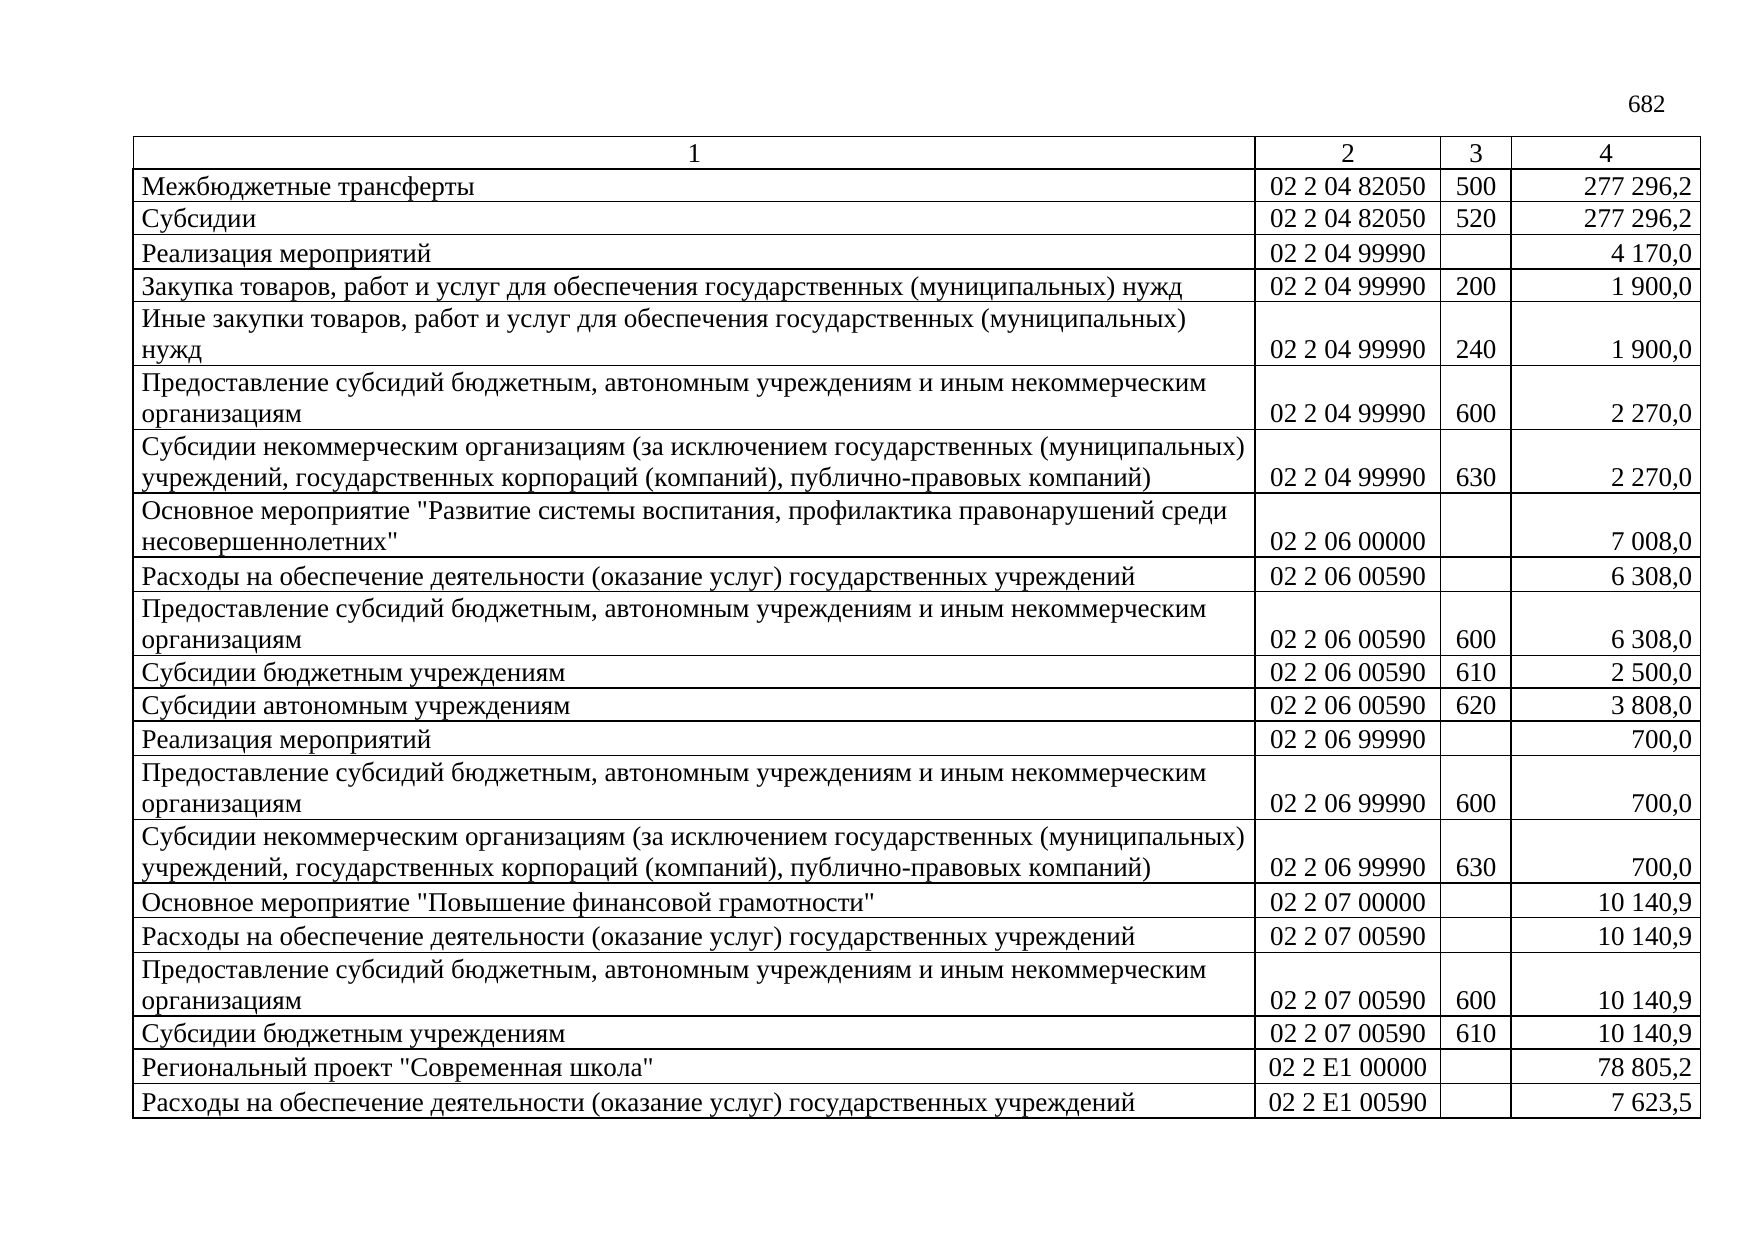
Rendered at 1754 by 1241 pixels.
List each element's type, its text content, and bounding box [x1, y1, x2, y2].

table_cell Субсидии некоммерческим организациям (за исключением государственных (муниципальных) учреждений, государственных корпораций (компаний), публично-правовых компаний) [134, 820, 1254, 882]
table_cell 02 2 07 00590 [1256, 1017, 1440, 1048]
table_cell 4 170,0 [1512, 235, 1700, 268]
table_cell 78 805,2 [1512, 1050, 1700, 1083]
table_cell 02 2 04 99990 [1256, 302, 1440, 364]
table_cell 3 808,0 [1512, 689, 1700, 720]
table_cell 630 [1441, 820, 1510, 882]
table_cell 10 140,9 [1512, 918, 1700, 951]
table_cell 02 2 04 99990 [1256, 235, 1440, 268]
table_cell Субсидии некоммерческим организациям (за исключением государственных (муниципальных) учреждений, государственных корпораций (компаний), публично-правовых компаний) [134, 430, 1254, 492]
table_cell Расходы на обеспечение деятельности (оказание услуг) государственных учреждений [134, 1084, 1254, 1117]
table_cell Реализация мероприятий [134, 722, 1254, 754]
table_cell 02 2 04 99990 [1256, 366, 1440, 428]
table_cell [1441, 884, 1510, 917]
table_cell 6 308,0 [1512, 592, 1700, 654]
table_cell Межбюджетные трансферты [134, 170, 1254, 201]
table_cell 02 2 04 99990 [1256, 270, 1440, 301]
table_cell 02 2 04 82050 [1256, 170, 1440, 201]
table_cell 1 900,0 [1512, 302, 1700, 364]
table_cell [1441, 494, 1510, 556]
table_cell 02 2 07 00000 [1256, 884, 1440, 917]
table_cell 600 [1441, 592, 1510, 654]
table_cell 6 308,0 [1512, 558, 1700, 591]
table_cell 700,0 [1512, 756, 1700, 818]
table_cell [1441, 722, 1510, 754]
table_cell Предоставление субсидий бюджетным, автономным учреждениям и иным некоммерческим организациям [134, 592, 1254, 654]
table_cell Реализация мероприятий [134, 235, 1254, 268]
table_cell Основное мероприятие "Развитие системы воспитания, профилактика правонарушений среди несовершеннолетних" [134, 494, 1254, 556]
table_header 2 [1256, 137, 1440, 168]
table_cell 10 140,9 [1512, 953, 1700, 1015]
table_cell Расходы на обеспечение деятельности (оказание услуг) государственных учреждений [134, 918, 1254, 951]
table_cell 02 2 06 00000 [1256, 494, 1440, 556]
table_cell 520 [1441, 202, 1510, 233]
table_cell 02 2 07 00590 [1256, 918, 1440, 951]
table_cell [1441, 235, 1510, 268]
table_cell 02 2 06 00590 [1256, 656, 1440, 687]
table_cell 277 296,2 [1512, 170, 1700, 201]
table_cell Закупка товаров, работ и услуг для обеспечения государственных (муниципальных) нужд [134, 270, 1254, 301]
table_cell Предоставление субсидий бюджетным, автономным учреждениям и иным некоммерческим организациям [134, 366, 1254, 428]
table_cell Основное мероприятие "Повышение финансовой грамотности" [134, 884, 1254, 917]
table_cell 02 2 06 00590 [1256, 558, 1440, 591]
table_header 4 [1512, 137, 1700, 168]
table_cell 10 140,9 [1512, 1017, 1700, 1048]
table_cell 630 [1441, 430, 1510, 492]
table_cell Субсидии автономным учреждениям [134, 689, 1254, 720]
table_cell 7 008,0 [1512, 494, 1700, 556]
table_cell 200 [1441, 270, 1510, 301]
table_cell 02 2 06 99990 [1256, 756, 1440, 818]
table_header 3 [1441, 137, 1511, 168]
table_cell 700,0 [1512, 722, 1700, 754]
table_cell 620 [1441, 689, 1510, 720]
table_cell 600 [1441, 953, 1510, 1015]
table_cell 1 900,0 [1512, 270, 1700, 301]
table_cell 600 [1441, 366, 1510, 428]
table_cell Субсидии бюджетным учреждениям [134, 1017, 1254, 1048]
table_cell [1441, 918, 1510, 951]
table_cell Иные закупки товаров, работ и услуг для обеспечения государственных (муниципальных) нужд [134, 302, 1254, 364]
table_cell [1441, 558, 1510, 591]
table_cell 600 [1441, 756, 1510, 818]
table_cell 2 500,0 [1512, 656, 1700, 687]
table_cell Расходы на обеспечение деятельности (оказание услуг) государственных учреждений [134, 558, 1254, 591]
table_cell 500 [1441, 170, 1510, 201]
table_cell 02 2 06 00590 [1256, 689, 1440, 720]
table_cell 02 2 06 99990 [1256, 722, 1440, 754]
table_cell 02 2 07 00590 [1256, 953, 1440, 1015]
table_cell 2 270,0 [1512, 430, 1700, 492]
table_cell 700,0 [1512, 820, 1700, 882]
table_cell 10 140,9 [1512, 884, 1700, 917]
table_cell 02 2 04 82050 [1256, 202, 1440, 233]
table_cell 277 296,2 [1512, 202, 1700, 233]
table_cell [1441, 1084, 1510, 1117]
table_cell 02 2 06 00590 [1256, 592, 1440, 654]
table_cell Предоставление субсидий бюджетным, автономным учреждениям и иным некоммерческим организациям [134, 756, 1254, 818]
table_cell 610 [1441, 656, 1510, 687]
table_cell 02 2 E1 00590 [1256, 1084, 1440, 1117]
table_cell Предоставление субсидий бюджетным, автономным учреждениям и иным некоммерческим организациям [134, 953, 1254, 1015]
table_cell 7 623,5 [1512, 1084, 1700, 1117]
table_cell Субсидии бюджетным учреждениям [134, 656, 1254, 687]
table_cell 240 [1441, 302, 1510, 364]
table_cell [1441, 1050, 1510, 1083]
table_cell 02 2 04 99990 [1256, 430, 1440, 492]
table_cell Субсидии [134, 202, 1254, 233]
table_cell Региональный проект "Современная школа" [134, 1050, 1254, 1083]
table_cell 2 270,0 [1512, 366, 1700, 428]
table_cell 610 [1441, 1017, 1510, 1048]
table_header 1 [134, 137, 1254, 168]
table_cell 02 2 06 99990 [1256, 820, 1440, 882]
table_cell 02 2 E1 00000 [1256, 1050, 1440, 1083]
